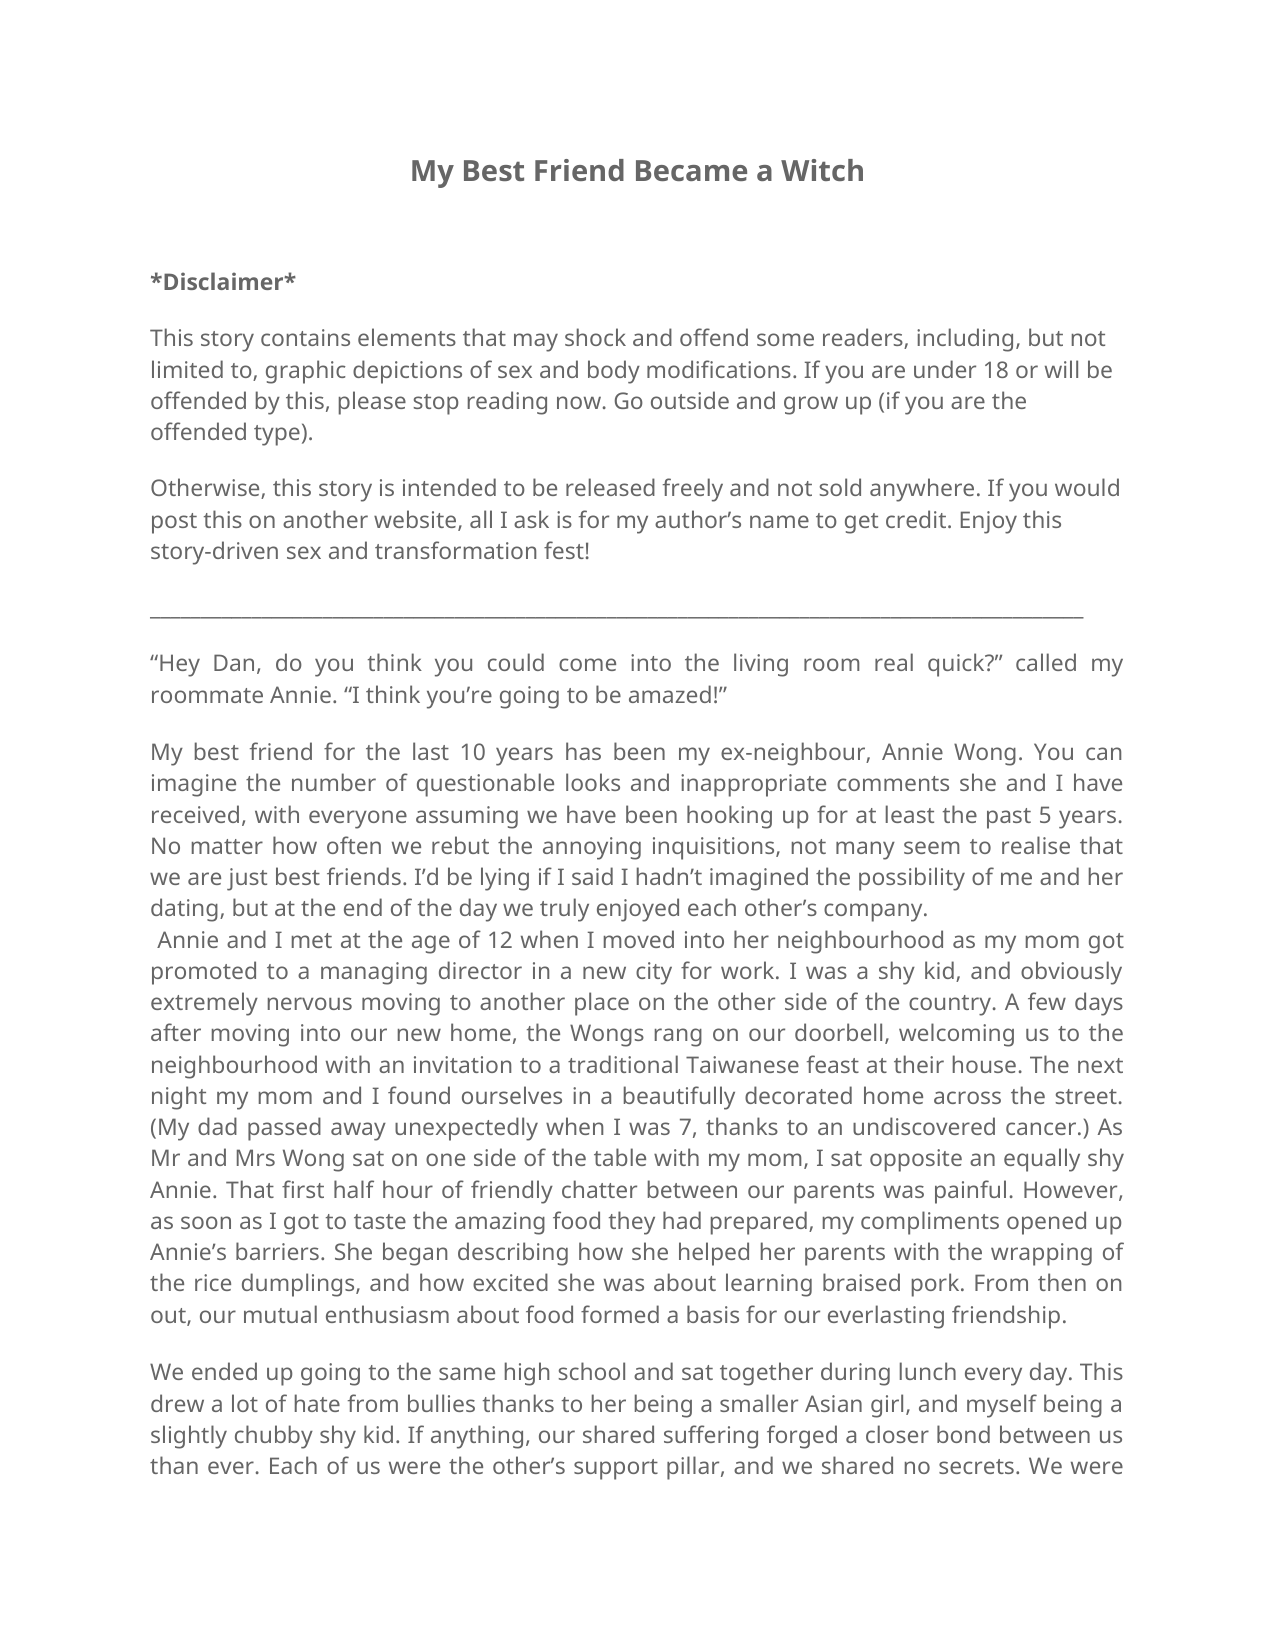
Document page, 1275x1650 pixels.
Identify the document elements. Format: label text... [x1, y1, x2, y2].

text This story contains elements that may shock and offend some readers, including, but not limited to, graphic depictions of sex and body modifications. If you are under 18 or will be offended by this, please stop reading now. Go outside and grow up (if you are the offended type). [150, 322, 1125, 447]
text Annie and I met at the age of 12 when I moved into her neighbourhood as my mom got promoted to a managing director in a new city for work. I was a shy kid, and obviously extremely nervous moving to another place on the other side of the country. A few days after moving into our new home, the Wongs rang on our doorbell, welcoming us to the neighbourhood with an invitation to a traditional Taiwanese feast at their house. The next night my mom and I found ourselves in a beautifully decorated home across the street. (My dad passed away unexpectedly when I was 7, thanks to an undiscovered cancer.) As Mr and Mrs Wong sat on one side of the table with my mom, I sat opposite an equally shy Annie. That first half hour of friendly chatter between our parents was painful. However, as soon as I got to taste the amazing food they had prepared, my compliments opened up Annie’s barriers. She began describing how she helped her parents with the wrapping of the rice dumplings, and how excited she was about learning braised pork. From then on out, our mutual enthusiasm about food formed a basis for our everlasting friendship. [150, 924, 1125, 1330]
text ____________________________________________________________________________________________ [150, 591, 1125, 622]
text “Hey Dan, do you think you could come into the living room real quick?” called my roommate Annie. “I think you’re going to be amazed!” [150, 647, 1125, 710]
text My Best Friend Became a Witch [150, 150, 1125, 190]
text *Disclaimer* [150, 266, 1125, 297]
text Otherwise, this story is intended to be released freely and not sold anywhere. If you would post this on another website, all I ask is for my author’s name to get credit. Enjoy this story-driven sex and transformation fest! [150, 472, 1125, 566]
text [150, 1356, 1125, 1481]
text My best friend for the last 10 years has been my ex-neighbour, Annie Wong. You can imagine the number of questionable looks and inappropriate comments she and I have received, with everyone assuming we have been hooking up for at least the past 5 years. No matter how often we rebut the annoying inquisitions, not many seem to realise that we are just best friends. I’d be lying if I said I hadn’t imagined the possibility of me and her dating, but at the end of the day we truly enjoyed each other’s company. [150, 736, 1125, 924]
